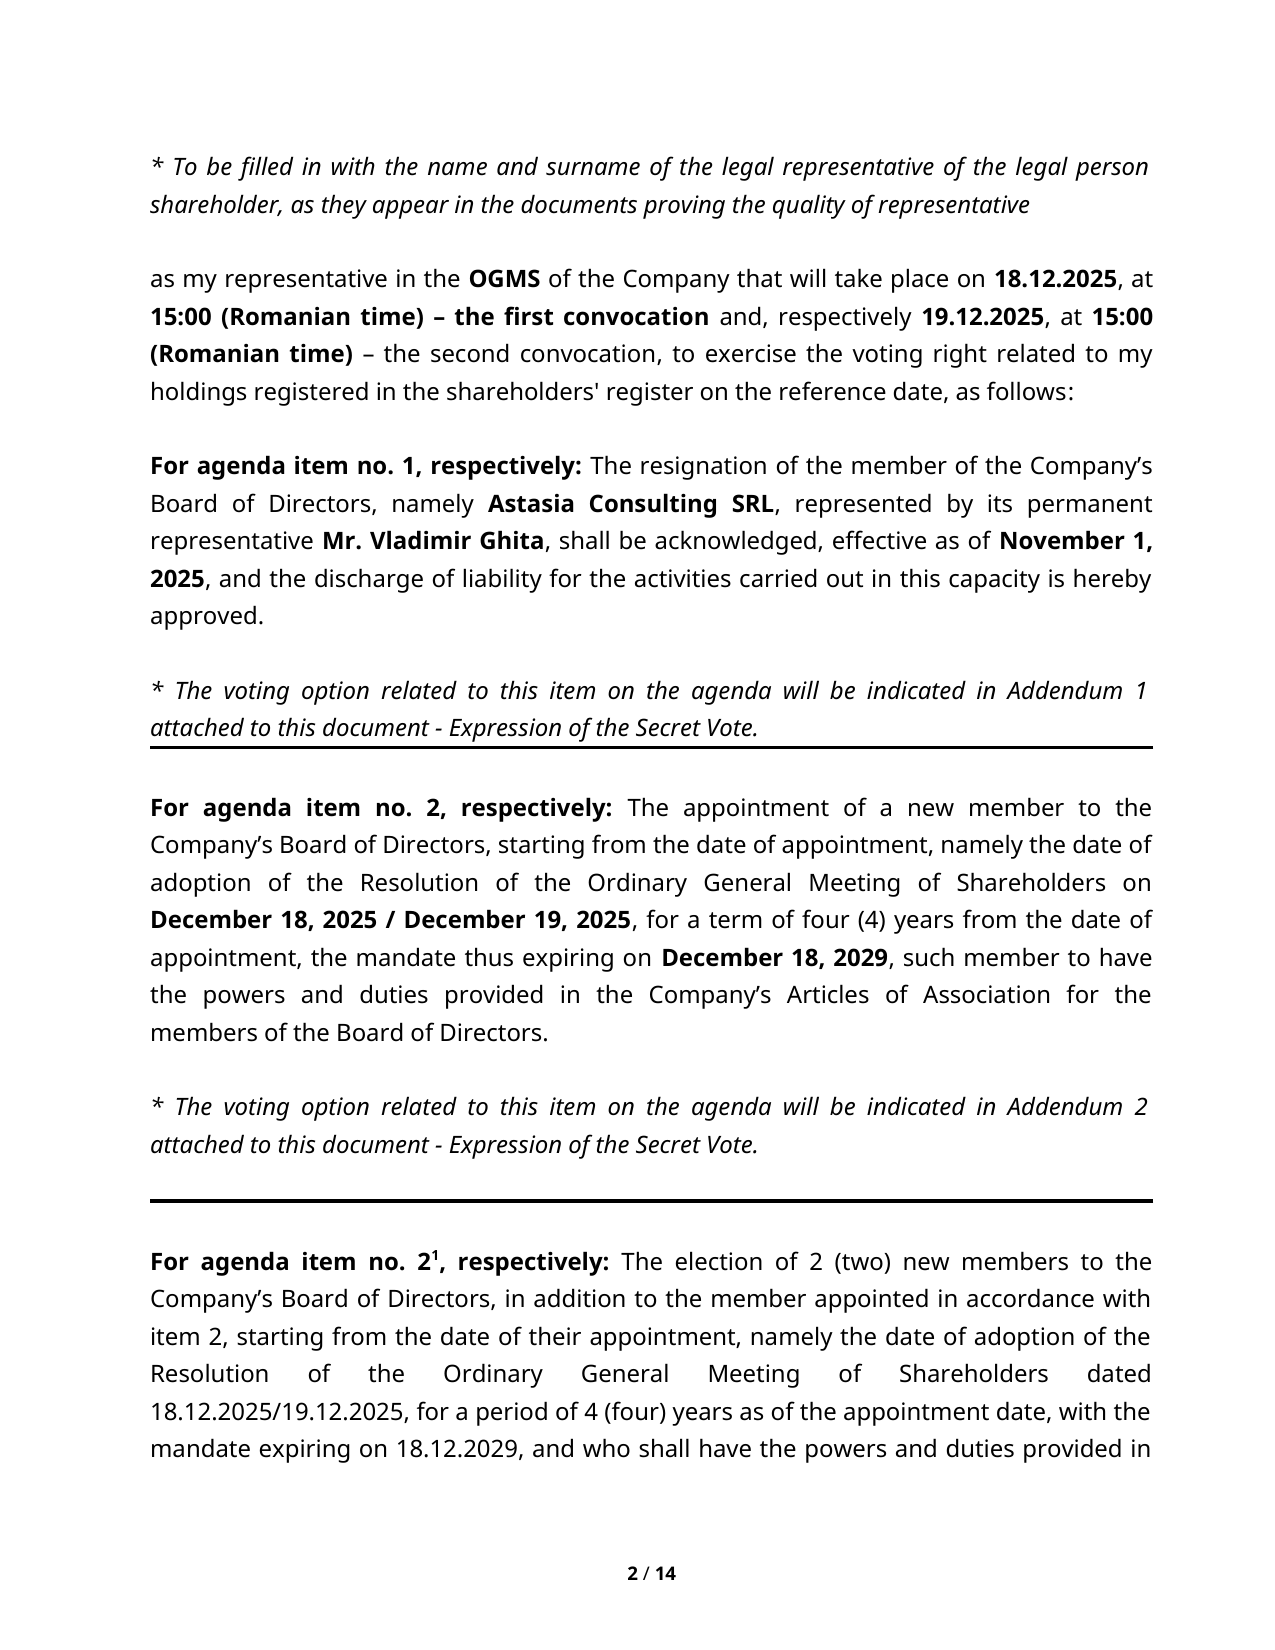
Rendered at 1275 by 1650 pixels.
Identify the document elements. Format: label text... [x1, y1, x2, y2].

text as my representative in the OGMS of the Company that will take place on 18.12.2025, at 15:00 (Romanian time) – the first convocation and, respectively 19.12.2025, at 15:00 (Romanian time) – the second convocation, to exercise the voting right related to my holdings registered in the shareholders' register on the reference date, as follows: [150, 262, 1153, 407]
text * The voting option related to this item on the agenda will be indicated in Addendum 2 attached to this document - Expression of the Secret Vote. [150, 1090, 1153, 1160]
text * To be filled in with the name and surname of the legal representative of the legal person shareholder, as they appear in the documents proving the quality of representative [150, 150, 1153, 220]
text For agenda item no. 1, respectively: The resignation of the member of the Company’s Board of Directors, namely Astasia Consulting SRL, represented by its permanent representative Mr. Vladimir Ghita, shall be acknowledged, effective as of November 1, 2025, and the discharge of liability for the activities carried out in this capacity is hereby approved. [150, 449, 1153, 631]
text For agenda item no. 2, respectively: The appointment of a new member to the Company’s Board of Directors, starting from the date of appointment, namely the date of adoption of the Resolution of the Ordinary General Meeting of Shareholders on December 18, 2025 / December 19, 2025, for a term of four (4) years from the date of appointment, the mandate thus expiring on December 18, 2029, such member to have the powers and duties provided in the Company’s Articles of Association for the members of the Board of Directors. [150, 791, 1153, 1048]
text * The voting option related to this item on the agenda will be indicated in Addendum 1 attached to this document - Expression of the Secret Vote. [150, 673, 1153, 746]
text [150, 1245, 1153, 1464]
